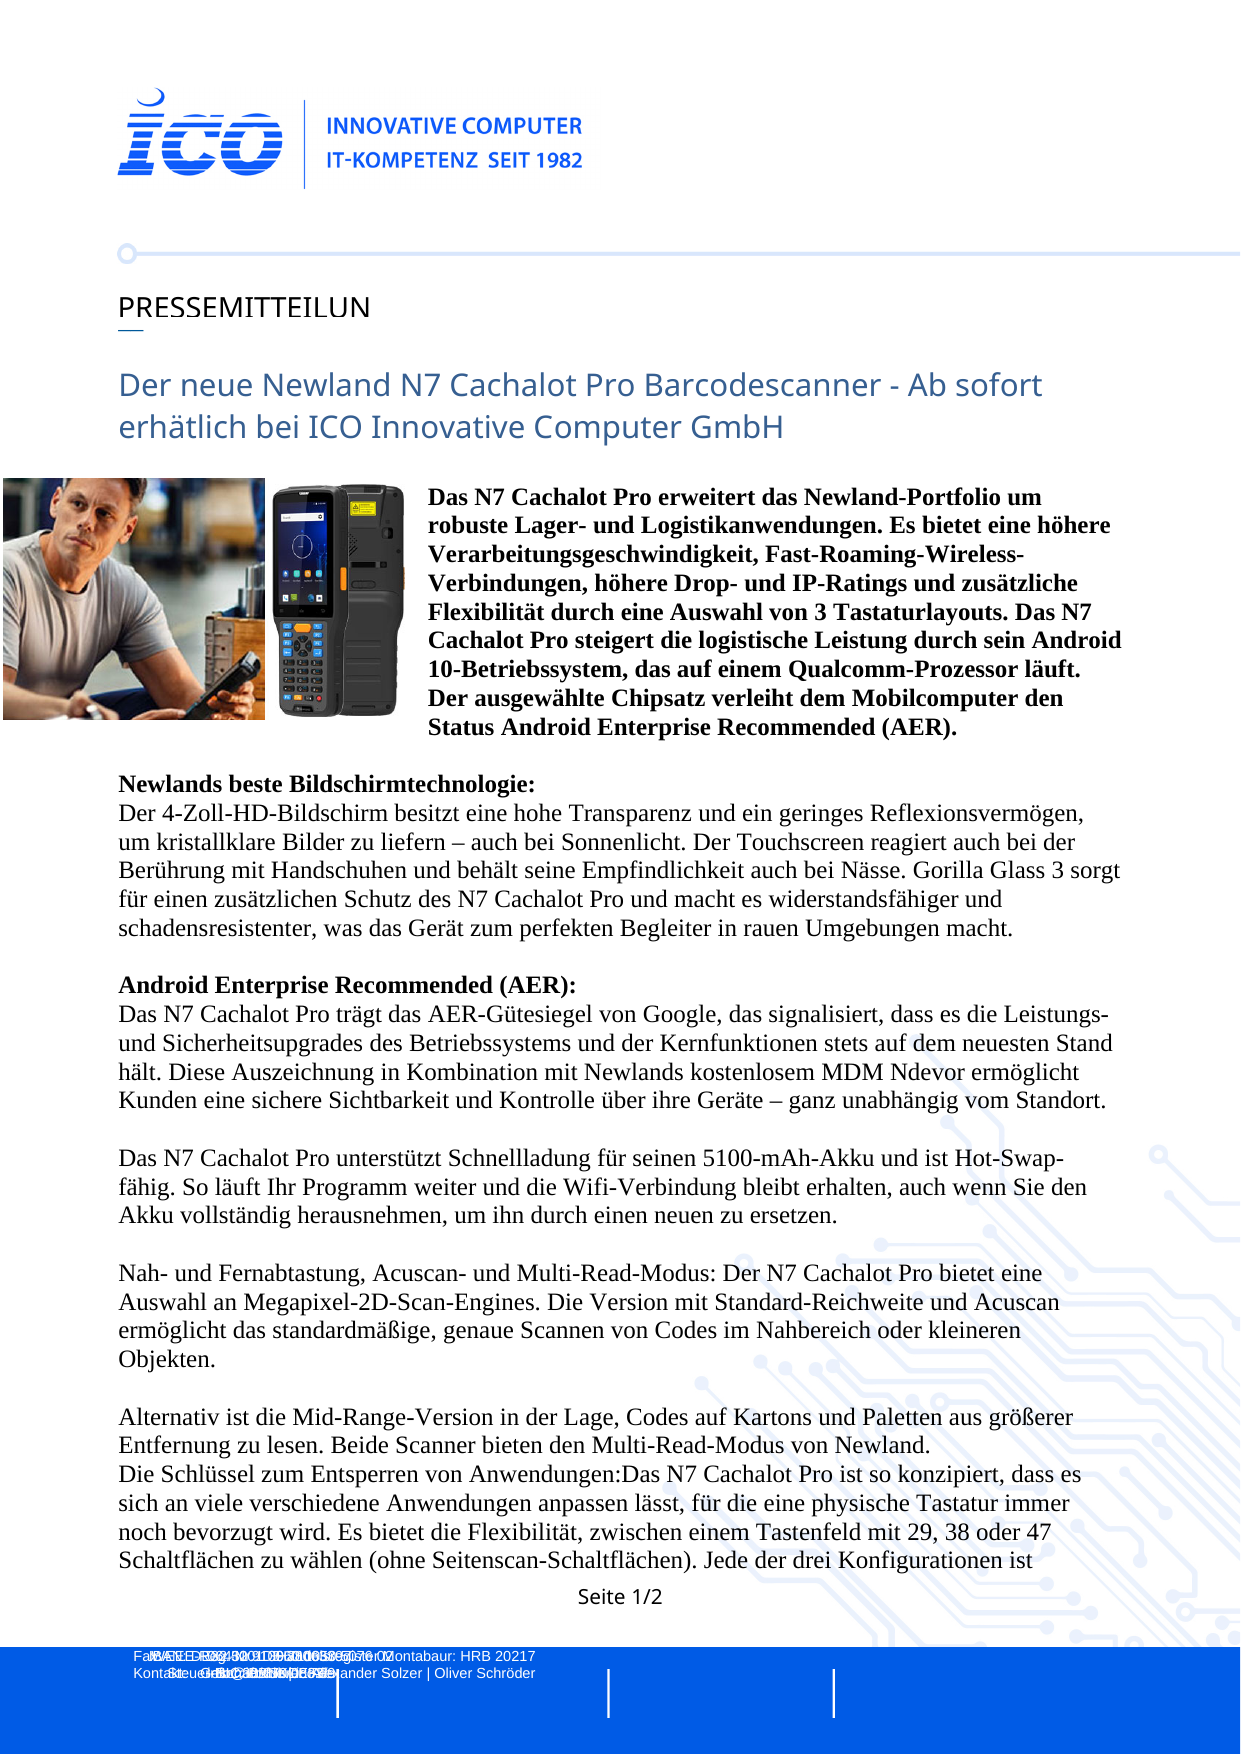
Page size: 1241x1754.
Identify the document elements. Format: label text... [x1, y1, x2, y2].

text Das N7 Cachalot Pro unterstützt Schnellladung für seinen 5100-mAh-Akku und ist Hot-Swap-fähig. So läuft Ihr Programm weiter und die Wifi-Verbindung bleibt erhalten, auch wenn Sie den Akku vollständig herausnehmen, um ihn durch einen neuen zu ersetzen. [118, 1143, 1122, 1229]
picture [111, 243, 1241, 264]
text Newlands beste Bildschirmtechnologie: [118, 769, 1122, 798]
picture [117, 87, 601, 190]
picture [0, 1033, 1241, 1754]
text Der neue Newland N7 Cachalot Pro Barcodescanner - Ab sofort erhätlich bei ICO Innovative Computer GmbH [118, 362, 1122, 448]
text Android Enterprise Recommended (AER): [118, 971, 1122, 999]
text Alternativ ist die Mid-Range-Version in der Lage, Codes auf Kartons und Paletten aus größerer Entfernung zu lesen. Beide Scanner bieten den Multi-Read-Modus von Newland. [118, 1402, 1122, 1459]
text Der 4-Zoll-HD-Bildschirm besitzt eine hohe Transparenz und ein geringes Reflexionsvermögen, um kristallklare Bilder zu liefern – auch bei Sonnenlicht. Der Touchscreen reagiert auch bei der Berührung mit Handschuhen und behält seine Empfindlichkeit auch bei Nässe. Gorilla Glass 3 sorgt für einen zusätzlichen Schutz des N7 Cachalot Pro und macht es widerstandsfähiger und schadensresistenter, was das Gerät zum perfekten Begleiter in rauen Umgebungen macht. [118, 798, 1122, 942]
text Das N7 Cachalot Pro trägt das AER-Gütesiegel von Google, das signalisiert, dass es die Leistungs- und Sicherheitsupgrades des Betriebssystems und der Kernfunktionen stets auf dem neuesten Stand hält. Diese Auszeichnung in Kombination mit Newlands kostenlosem MDM Ndevor ermöglicht Kunden eine sichere Sichtbarkeit und Kontrolle über ihre Geräte – ganz unabhängig vom Standort. [118, 999, 1122, 1114]
text Das N7 Cachalot Pro erweitert das Newland-Portfolio um robuste Lager- und Logistikanwendungen. Es bietet eine höhere Verarbeitungsgeschwindigkeit, Fast-Roaming-Wireless-Verbindungen, höhere Drop- und IP-Ratings und zusätzliche Flexibilität durch eine Auswahl von 3 Tastaturlayouts. Das N7 Cachalot Pro steigert die logistische Leistung durch sein Android 10-Betriebssystem, das auf einem Qualcomm-Prozessor läuft. Der ausgewählte Chipsatz verleiht dem Mobilcomputer den Status Android Enterprise Recommended (AER). [118, 482, 1122, 741]
text Nah- und Fernabtastung, Acuscan- und Multi-Read-Modus: Der N7 Cachalot Pro bietet eine Auswahl an Megapixel-2D-Scan-Engines. Die Version mit Standard-Reichweite und Acuscan ermöglicht das standardmäßige, genaue Scannen von Codes im Nahbereich oder kleineren Objekten. [118, 1258, 1122, 1373]
picture [3, 478, 409, 720]
